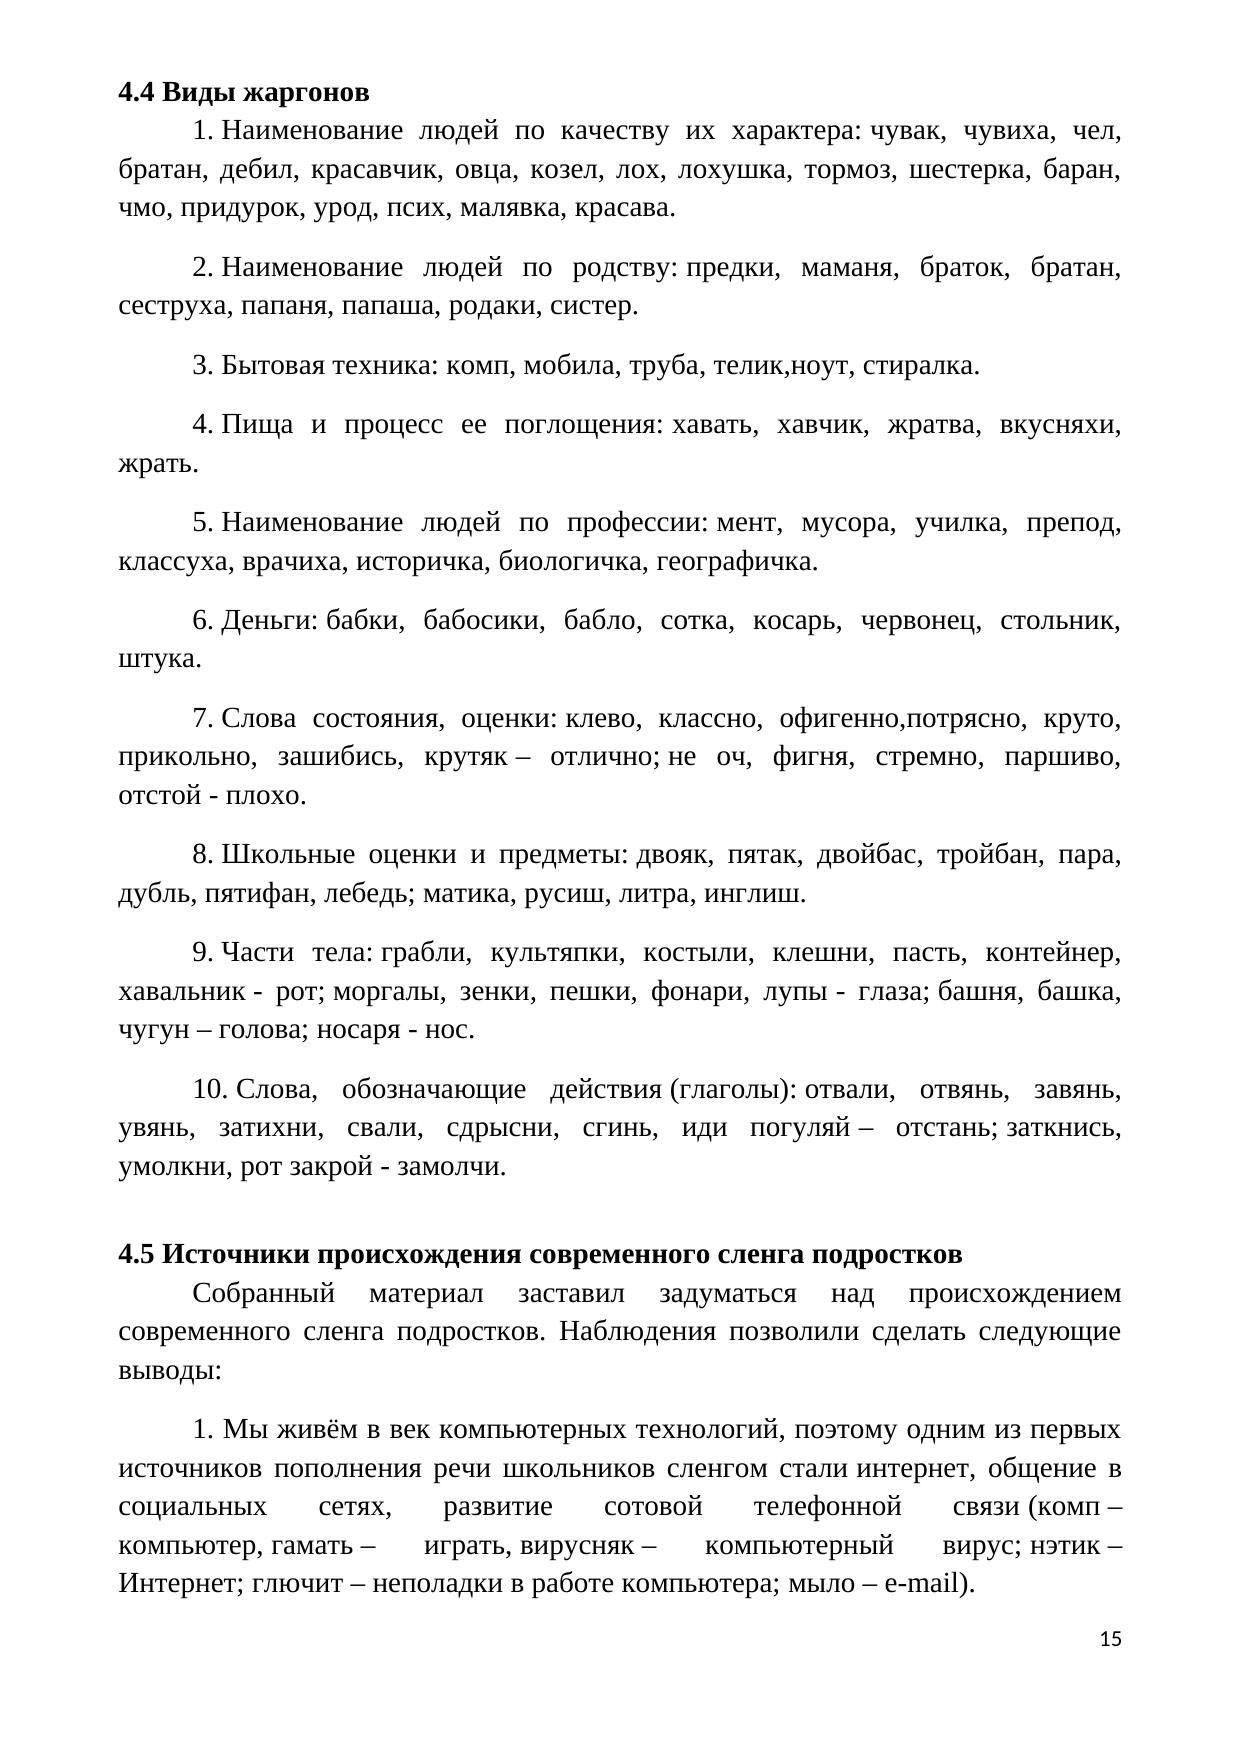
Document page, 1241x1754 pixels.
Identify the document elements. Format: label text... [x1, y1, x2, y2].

text 4. Пища и процесс ее поглощения: хавать, хавчик, жратва, вкусняхи, жрать. [118, 406, 1122, 478]
text Собранный материал заставил задуматься над происхождением современного сленга подростков. Наблюдения позволили сделать следующие выводы: [118, 1275, 1122, 1386]
subtitle 4.4 Виды жаргонов [118, 74, 1122, 107]
subtitle 4.5 Источники происхождения современного сленга подростков [118, 1236, 1122, 1270]
text 10. Слова, обозначающие действия (глаголы): отвали, отвянь, завянь, увянь, затихни, свали, сдрысни, сгинь, иди погуляй – отстань; заткнись, умолкни, рот закрой - замолчи. [118, 1071, 1122, 1181]
text 9. Части тела: грабли, культяпки, костыли, клешни, пасть, контейнер, хавальник - рот; моргалы, зенки, пешки, фонари, лупы - глаза; башня, башка, чугун – голова; носаря - нос. [118, 934, 1122, 1045]
text 5. Наименование людей по профессии: мент, мусора, училка, препод, классуха, врачиха, историчка, биологичка, географичка. [118, 504, 1122, 576]
text 6. Деньги: бабки, бабосики, бабло, сотка, косарь, червонец, стольник, штука. [118, 602, 1122, 674]
text 8. Школьные оценки и предметы: двояк, пятак, двойбас, тройбан, пара, дубль, пятифан, лебедь; матика, русиш, литра, инглиш. [118, 836, 1122, 908]
text 7. Слова состояния, оценки: клево, классно, офигенно,потрясно, круто, прикольно, зашибись, крутяк – отлично; не оч, фигня, стремно, паршиво, отстой - плохо. [118, 700, 1122, 811]
text 3. Бытовая техника: комп, мобила, труба, телик,ноут, стиралка. [118, 347, 1122, 380]
text 2. Наименование людей по родству: предки, маманя, браток, братан, сеструха, папаня, папаша, родаки, систер. [118, 249, 1122, 321]
text 1. Наименование людей по качеству их характера: чувак, чувиха, чел, братан, дебил, красавчик, овца, козел, лох, лохушка, тормоз, шестерка, баран, чмо, придурок, урод, псих, малявка, красава. [118, 112, 1122, 223]
text 1. Мы живём в век компьютерных технологий, поэтому одним из первых источников пополнения речи школьников сленгом стали интернет, общение в социальных сетях, развитие сотовой телефонной связи (комп – компьютер, гамать – играть, вирусняк – компьютерный вирус; нэтик – Интернет; глючит – неполадки в работе компьютера; мыло – e-mail). [118, 1411, 1122, 1599]
